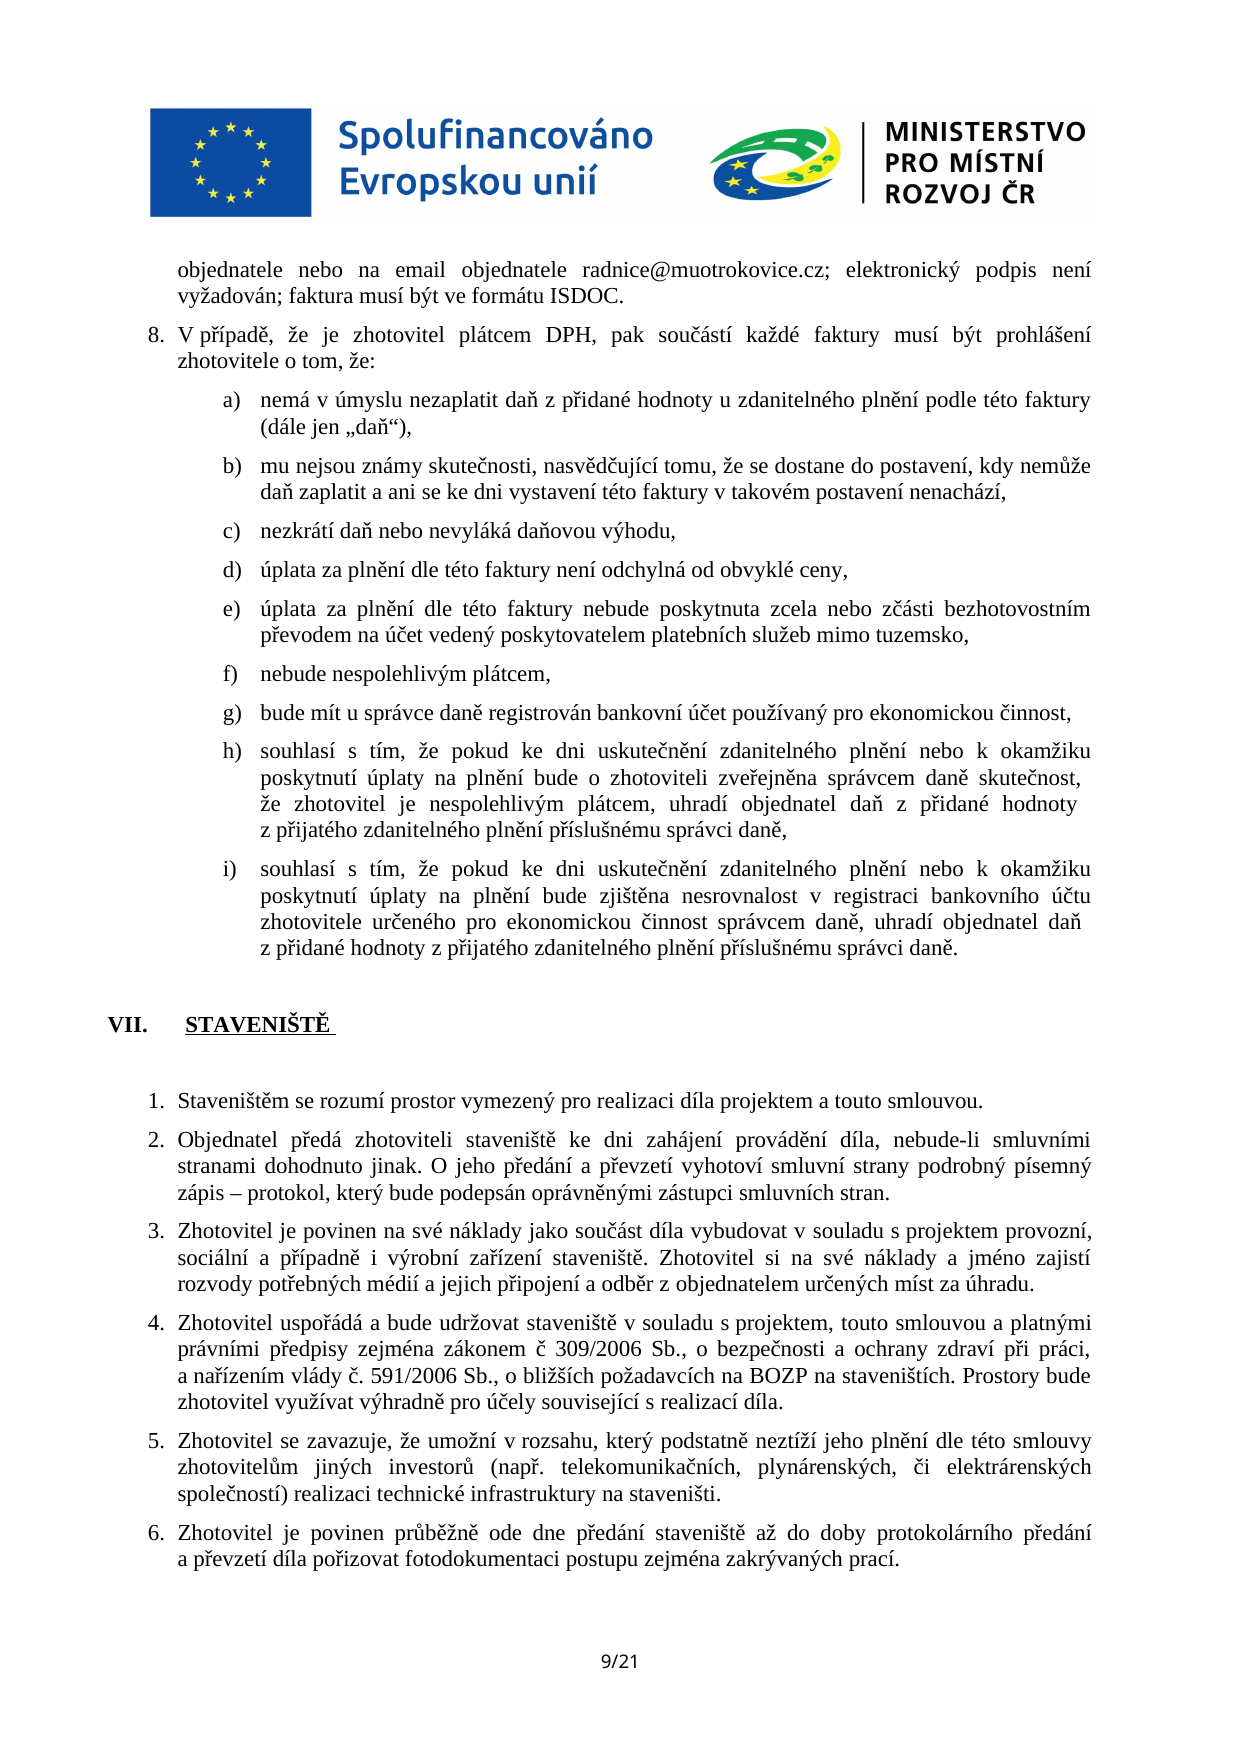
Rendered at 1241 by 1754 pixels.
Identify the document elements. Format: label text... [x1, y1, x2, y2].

list souhlasí s tím, že pokud ke dni uskutečnění zdanitelného plnění nebo k okamžiku poskytnutí úplaty na plnění bude zjištěna nesrovnalost v registraci bankovního účtu zhotovitele určeného pro ekonomickou činnost správcem daně, uhradí objednatel daň z přidané hodnoty z přijatého zdanitelného plnění příslušnému správci daně. [223, 855, 1093, 961]
list Objednatel předá zhotoviteli staveniště ke dni zahájení provádění díla, nebude-li smluvními stranami dohodnuto jinak. O jeho předání a převzetí vyhotoví smluvní strany podrobný písemný zápis – protokol, který bude podepsán oprávněnými zástupci smluvních stran. [148, 1126, 1093, 1205]
list Zhotovitel je povinen průběžně ode dne předání staveniště až do doby protokolárního předání a převzetí díla pořizovat fotodokumentaci postupu zejména zakrývaných prací. [148, 1519, 1093, 1571]
list souhlasí s tím, že pokud ke dni uskutečnění zdanitelného plnění nebo k okamžiku poskytnutí úplaty na plnění bude o zhotoviteli zveřejněna správcem daně skutečnost, že zhotovitel je nespolehlivým plátcem, uhradí objednatel daň z přidané hodnoty z přijatého zdanitelného plnění příslušnému správci daně, [223, 737, 1093, 843]
list Zhotovitel uspořádá a bude udržovat staveniště v souladu s projektem, touto smlouvou a platnými právními předpisy zejména zákonem č 309/2006 Sb., o bezpečnosti a ochrany zdraví při práci, a nařízením vlády č. 591/2006 Sb., o bližších požadavcích na BOZP na staveništích. Prostory bude zhotovitel využívat výhradně pro účely související s realizací díla. [148, 1309, 1093, 1414]
list nebude nespolehlivým plátcem, [223, 660, 1093, 686]
list bude mít u správce daně registrován bankovní účet používaný pro ekonomickou činnost, [223, 699, 1093, 725]
picture [147, 105, 1093, 220]
text STAVENIŠTĚ [148, 1011, 1093, 1037]
list Zhotovitel se zavazuje, že umožní v rozsahu, který podstatně neztíží jeho plnění dle této smlouvy zhotovitelům jiných investorů (např. telekomunikačních, plynárenských, či elektrárenských společností) realizaci technické infrastruktury na staveništi. [148, 1427, 1093, 1506]
list mu nejsou známy skutečnosti, nasvědčující tomu, že se dostane do postavení, kdy nemůže daň zaplatit a ani se ke dni vystavení této faktury v takovém postavení nenachází, [223, 452, 1093, 504]
list nemá v úmyslu nezaplatit daň z přidané hodnoty u zdanitelného plnění podle této faktury (dále jen „daň“), [223, 386, 1093, 439]
list nezkrátí daň nebo nevyláká daňovou výhodu, [223, 517, 1093, 543]
list Zhotovitel je povinen na své náklady jako součást díla vybudovat v souladu s projektem provozní, sociální a případně i výrobní zařízení staveniště. Zhotovitel si na své náklady a jméno zajistí rozvody potřebných médií a jejich připojení a odběr z objednatelem určených míst za úhradu. [148, 1218, 1093, 1297]
list úplata za plnění dle této faktury nebude poskytnuta zcela nebo zčásti bezhotovostním převodem na účet vedený poskytovatelem platebních služeb mimo tuzemsko, [223, 594, 1093, 647]
list Staveništěm se rozumí prostor vymezený pro realizaci díla projektem a touto smlouvou. [148, 1087, 1093, 1113]
list úplata za plnění dle této faktury není odchylná od obvyklé ceny, [223, 556, 1093, 582]
list V případě, že je zhotovitel plátcem DPH, pak součástí každé faktury musí být prohlášení zhotovitele o tom, že: [148, 321, 1093, 374]
